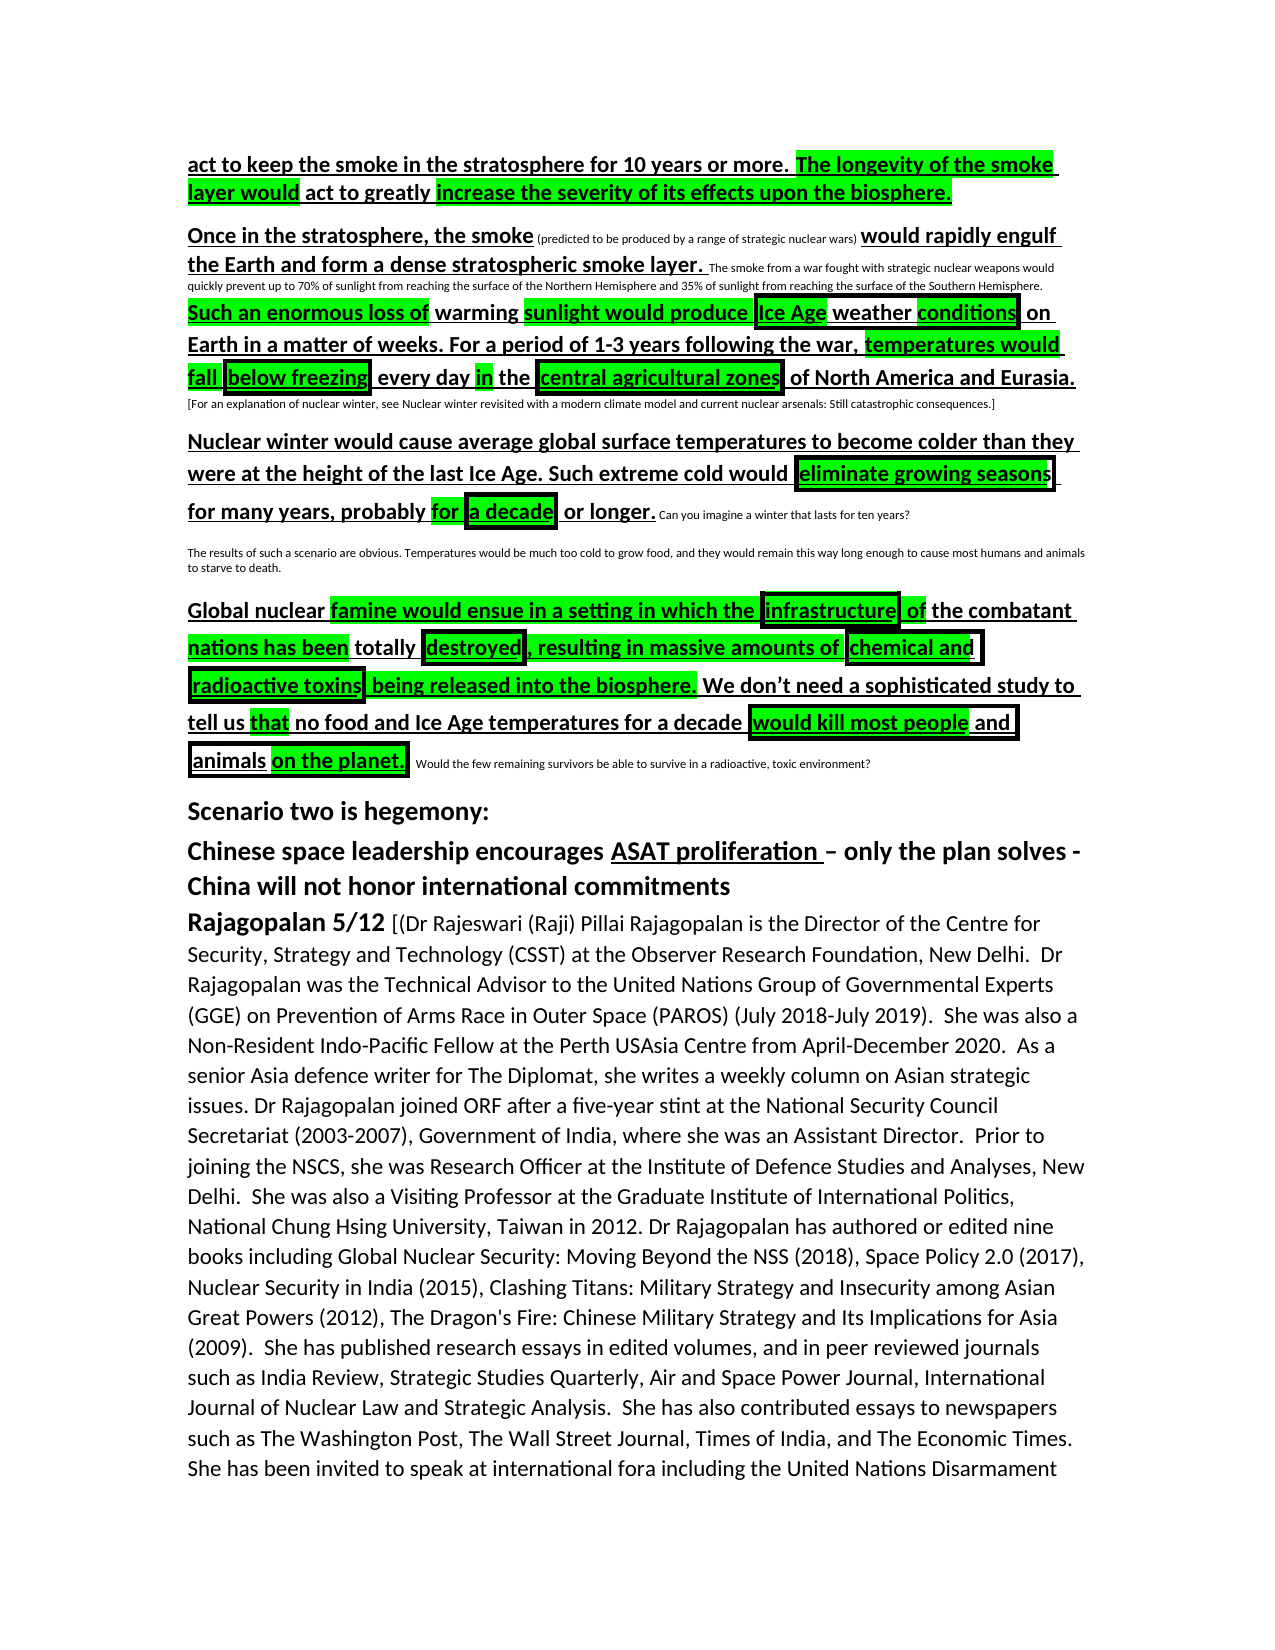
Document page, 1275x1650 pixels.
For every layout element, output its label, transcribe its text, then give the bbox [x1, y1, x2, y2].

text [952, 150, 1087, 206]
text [187, 150, 796, 174]
subtitle Scenario two is hegemony: [187, 794, 1087, 827]
text Nuclear winter would cause average global surface temperatures to become colder than they were at the height of the last Ice Age. Such extreme cold would eliminate growing seasons for many years, probably for a decade or longer. Can you imagine a winter that lasts for ten years? [187, 427, 1087, 529]
text Global nuclear famine would ensue in a setting in which the infrastructure of the combatant nations has been totally destroyed, resulting in massive amounts of chemical and radioactive toxins being released into the biosphere. We don’t need a sophisticated study to tell us that no food and Ice Age temperatures for a decade would kill most people and animals on the planet. Would the few remaining survivors be able to survive in a radioactive, toxic environment? [187, 591, 1087, 778]
text Once in the stratosphere, the smoke (predicted to be produced by a range of strategic nuclear wars) would rapidly engulf the Earth and form a dense stratospheric smoke layer. The smoke from a war fought with strategic nuclear weapons would quickly prevent up to 70% of sunlight from reaching the surface of the Northern Hemisphere and 35% of sunlight from reaching the surface of the Southern Hemisphere. Such an enormous loss of warming sunlight would produce Ice Age weather conditions on Earth in a matter of weeks. For a period of 1-3 years following the war, temperatures would fall below freezing every day in the central agricultural zones of North America and Eurasia. [For an explanation of nuclear winter, see Nuclear winter revisited with a modern climate model and current nuclear arsenals: Still catastrophic consequences.] [187, 222, 1087, 411]
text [187, 905, 1087, 1482]
subtitle Chinese space leadership encourages ASAT proliferation – only the plan solves - China will not honor international commitments [187, 834, 1087, 902]
text The results of such a scenario are obvious. Temperatures would be much too cold to grow food, and they would remain this way long enough to cause most humans and animals to starve to death. [187, 545, 1087, 576]
